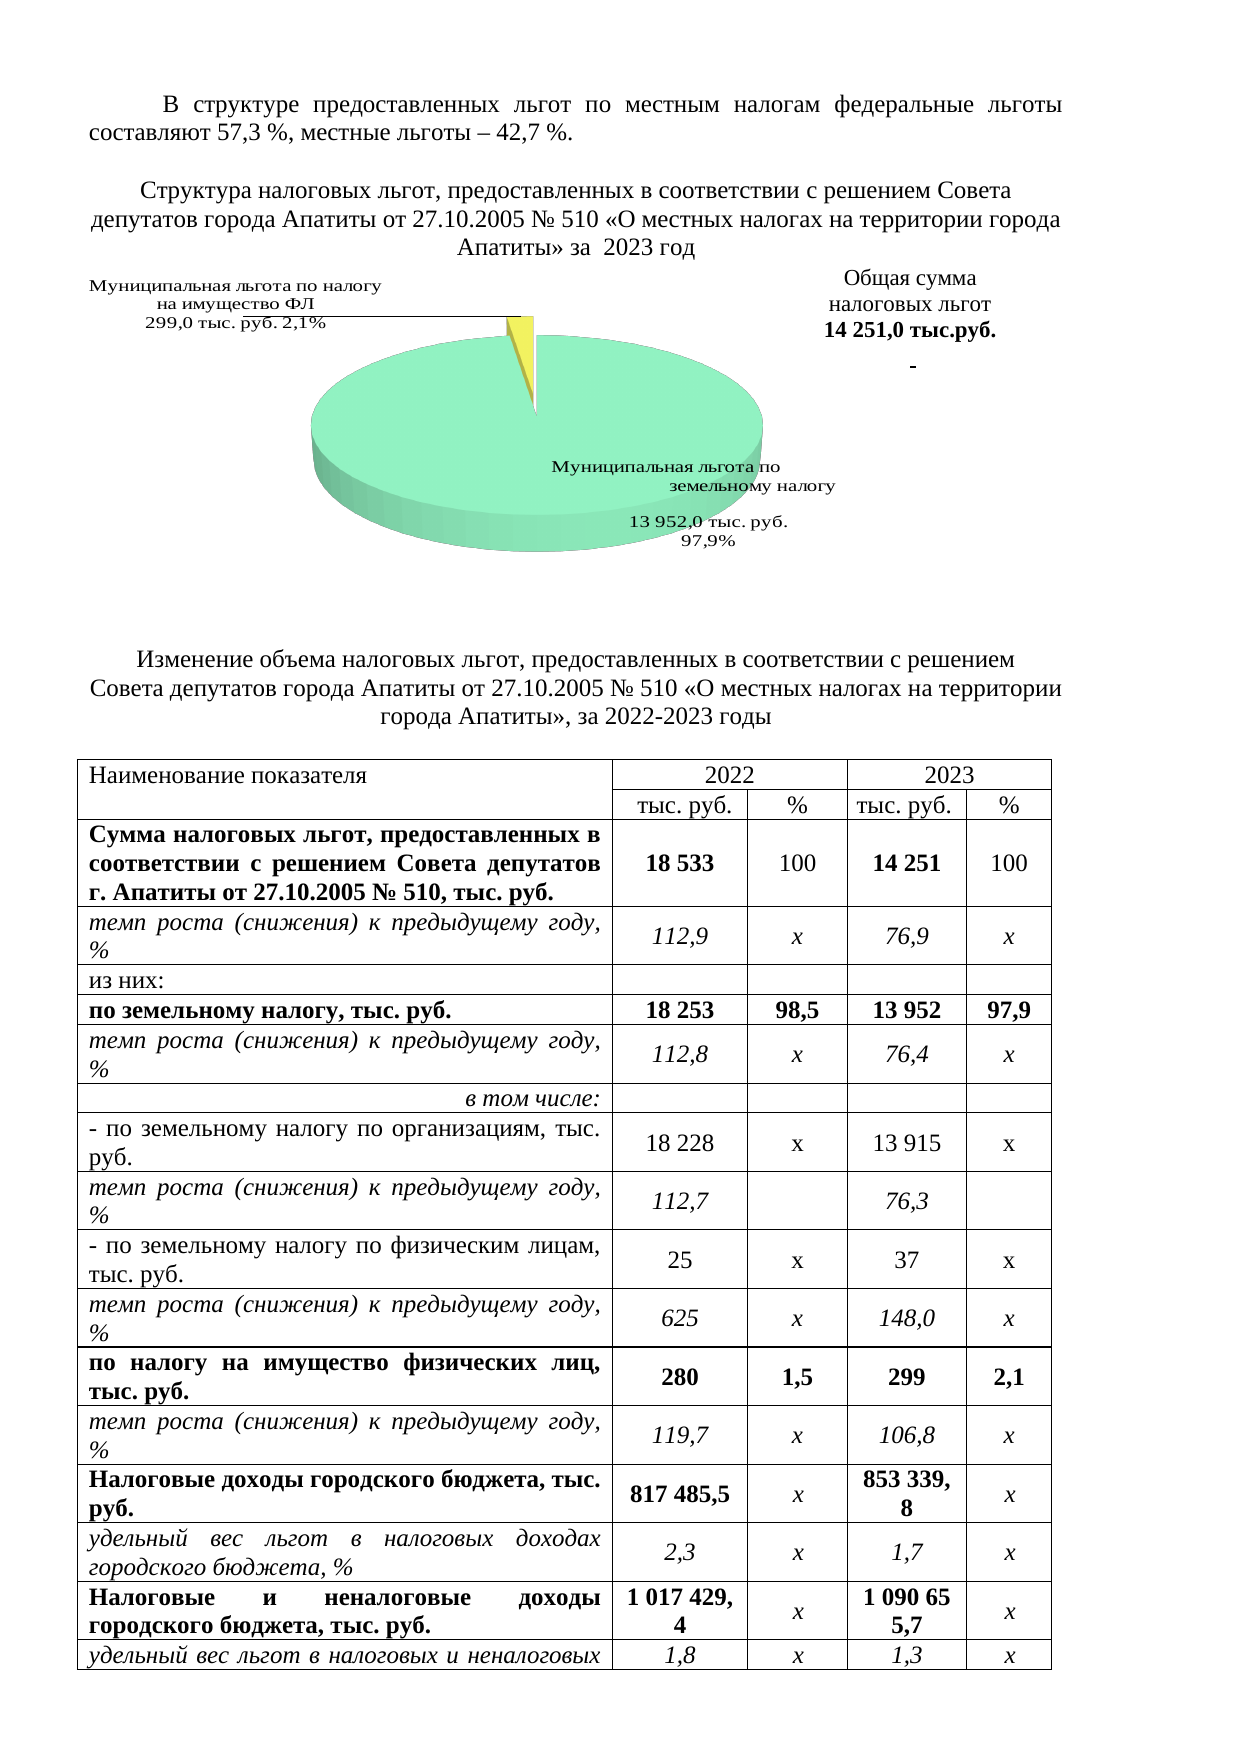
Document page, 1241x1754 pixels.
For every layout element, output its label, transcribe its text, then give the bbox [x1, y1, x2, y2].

table_cell 18 228 [613, 1113, 747, 1171]
table_cell х [748, 1465, 847, 1522]
table_cell [613, 1084, 747, 1112]
table_cell х [967, 1523, 1051, 1581]
table_cell х [967, 907, 1051, 964]
table_cell 1,3 [848, 1640, 966, 1669]
table_cell 112,8 [613, 1025, 747, 1082]
table_cell 106,8 [848, 1406, 966, 1463]
table_cell 299 [848, 1348, 966, 1405]
table_cell 13 915 [848, 1113, 966, 1171]
table_cell х [748, 1025, 847, 1082]
table_cell х [967, 1230, 1051, 1288]
table_cell х [967, 1640, 1051, 1669]
table_cell темп роста (снижения) к предыдущему году, % [78, 1025, 612, 1082]
table_cell [748, 1172, 847, 1229]
table_cell 817 485,5 [613, 1465, 747, 1522]
table_cell 1,8 [613, 1640, 747, 1669]
table_cell удельный вес льгот в налоговых и неналоговых доходах городского бюджета, % [78, 1640, 612, 1669]
table_cell 2,1 [967, 1348, 1051, 1405]
table_cell % [748, 790, 847, 818]
table_cell 112,7 [613, 1172, 747, 1229]
table_cell 625 [613, 1289, 747, 1346]
table_cell 14 251 [848, 820, 966, 906]
table_cell в том числе: [78, 1084, 612, 1112]
table_cell 97,9 [967, 995, 1051, 1024]
table_cell [967, 965, 1051, 994]
table_cell 100 [967, 820, 1051, 906]
text Структура налоговых льгот, предоставленных в соответствии с решением Совета депутатов города Апатиты от 27.10.2005 № 510 «О местных налогах на территории города Апатиты» за 2023 год [89, 175, 1063, 261]
table_cell [613, 965, 747, 994]
table_cell Налоговые доходы городского бюджета, тыс. руб. [78, 1465, 612, 1522]
table_cell 76,3 [848, 1172, 966, 1229]
table_cell 280 [613, 1348, 747, 1405]
table_cell 18 533 [613, 820, 747, 906]
table_cell 98,5 [748, 995, 847, 1024]
table_cell 13 952 [848, 995, 966, 1024]
table_cell 1,5 [748, 1348, 847, 1405]
table_cell тыс. руб. [848, 790, 966, 818]
table_cell х [748, 1289, 847, 1346]
table_cell Налоговые и неналоговые доходы городского бюджета, тыс. руб. [78, 1582, 612, 1639]
table_cell [848, 1084, 966, 1112]
text Совета депутатов города Апатиты от 27.10.2005 № 510 «О местных налогах на территории города Апатиты», за 2022-2023 годы [89, 673, 1063, 730]
table_header 2022 [613, 760, 847, 789]
table_cell х [967, 1113, 1051, 1171]
table_cell удельный вес льгот в налоговых доходах городского бюджета, % [78, 1523, 612, 1581]
table_cell х [967, 1582, 1051, 1639]
table_cell х [748, 1230, 847, 1288]
table_cell 76,9 [848, 907, 966, 964]
table_cell темп роста (снижения) к предыдущему году, % [78, 907, 612, 964]
table_cell [748, 965, 847, 994]
table_cell х [748, 907, 847, 964]
table_cell 148,0 [848, 1289, 966, 1346]
table_cell [748, 1084, 847, 1112]
table_cell х [748, 1523, 847, 1581]
table_cell х [748, 1582, 847, 1639]
table_cell 100 [748, 820, 847, 906]
table_cell 119,7 [613, 1406, 747, 1463]
table_cell х [748, 1113, 847, 1171]
table_cell х [967, 1465, 1051, 1522]
table_cell по земельному налогу, тыс. руб. [78, 995, 612, 1024]
table_cell 76,4 [848, 1025, 966, 1082]
table_cell - по земельному налогу по физическим лицам, тыс. руб. [78, 1230, 612, 1288]
table_header Наименование показателя [78, 760, 612, 818]
table_cell % [967, 790, 1051, 818]
table_cell 1,7 [848, 1523, 966, 1581]
table_cell х [748, 1406, 847, 1463]
table_cell 37 [848, 1230, 966, 1288]
table_cell темп роста (снижения) к предыдущему году, % [78, 1289, 612, 1346]
table_cell х [967, 1289, 1051, 1346]
table_cell 112,9 [613, 907, 747, 964]
text Изменение объема налоговых льгот, предоставленных в соответствии с решением [89, 644, 1063, 673]
table_cell тыс. руб. [613, 790, 747, 818]
table_cell 2,3 [613, 1523, 747, 1581]
table_cell [967, 1172, 1051, 1229]
table_cell из них: [78, 965, 612, 994]
table_cell темп роста (снижения) к предыдущему году, % [78, 1406, 612, 1463]
text В структуре предоставленных льгот по местным налогам федеральные льготы составляют 57,3 %, местные льготы – 42,7 %. [89, 89, 1063, 146]
table_cell [848, 965, 966, 994]
table_cell 1 017 429,4 [613, 1582, 747, 1639]
table_cell 18 253 [613, 995, 747, 1024]
table_cell х [967, 1406, 1051, 1463]
table_cell [967, 1084, 1051, 1112]
table_cell Сумма налоговых льгот, предоставленных в соответствии с решением Совета депутатов г. Апатиты от 27.10.2005 № 510, тыс. руб. [78, 820, 612, 906]
table_cell 853 339,8 [848, 1465, 966, 1522]
table_cell по налогу на имущество физических лиц, тыс. руб. [78, 1348, 612, 1405]
table_cell - по земельному налогу по организациям, тыс. руб. [78, 1113, 612, 1171]
table_cell 25 [613, 1230, 747, 1288]
table_cell темп роста (снижения) к предыдущему году, % [78, 1172, 612, 1229]
table_cell 1 090 655,7 [848, 1582, 966, 1639]
table_cell х [748, 1640, 847, 1669]
table_cell х [967, 1025, 1051, 1082]
table_header 2023 [848, 760, 1051, 789]
